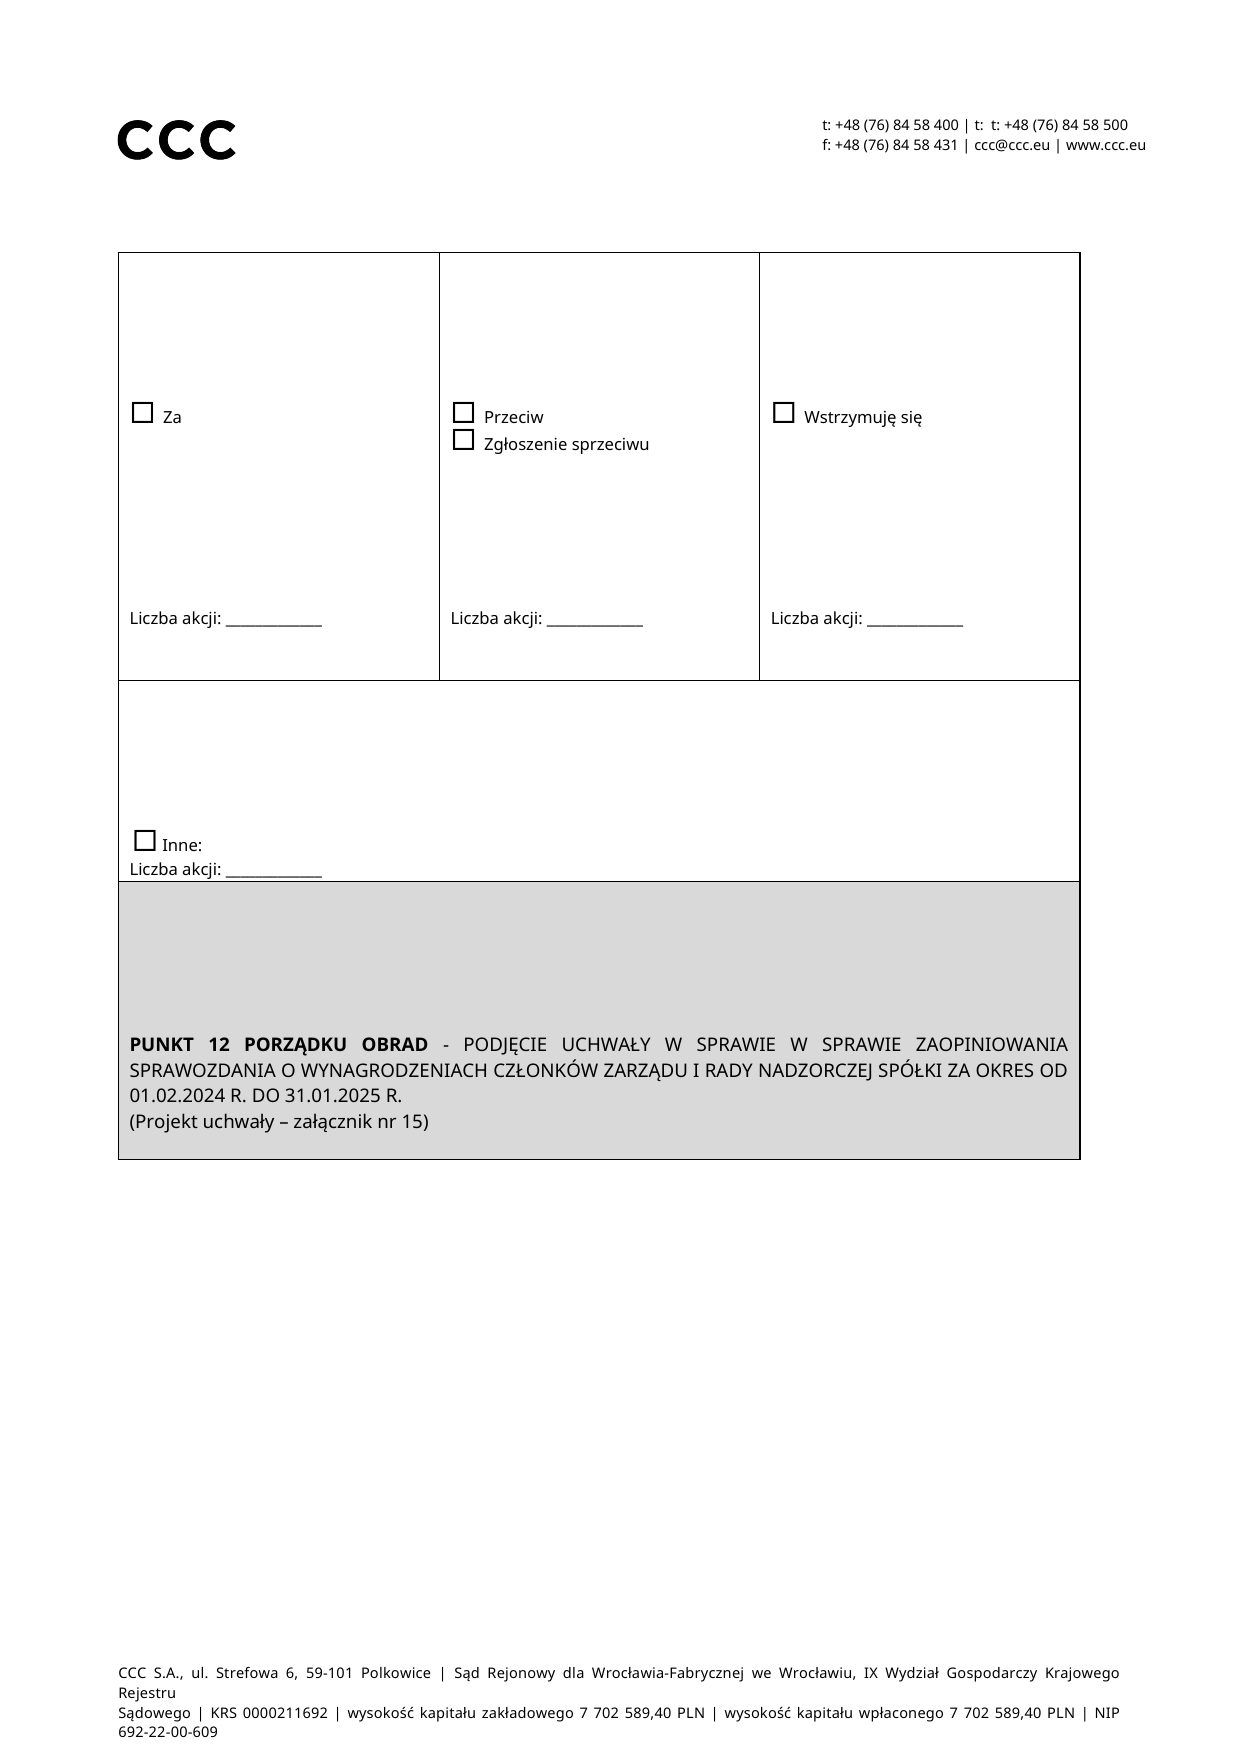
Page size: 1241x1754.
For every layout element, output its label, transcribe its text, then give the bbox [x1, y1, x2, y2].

table_cell Za [119, 253, 439, 456]
table_cell Inne: Liczba akcji: _____________ [119, 681, 1079, 881]
picture [0, 2, 1241, 252]
table_cell Wstrzymuję się [760, 253, 1079, 456]
table_cell Liczba akcji: _____________ [440, 456, 759, 680]
table_cell Liczba akcji: _____________ [760, 456, 1079, 680]
table_cell Przeciw Zgłoszenie sprzeciwu [440, 253, 759, 456]
table_cell Liczba akcji: _____________ [119, 456, 439, 680]
table_cell Punkt 12 Porządku obrad - Podjęcie uchwały w sprawie w sprawie zaopiniowania Sprawozdania o wynagrodzeniach członków Zarządu i Rady Nadzorczej Spółki za okres od 01.02.2024 r. do 31.01.2025 r. (Projekt uchwały – załącznik nr 15) [119, 882, 1079, 1159]
